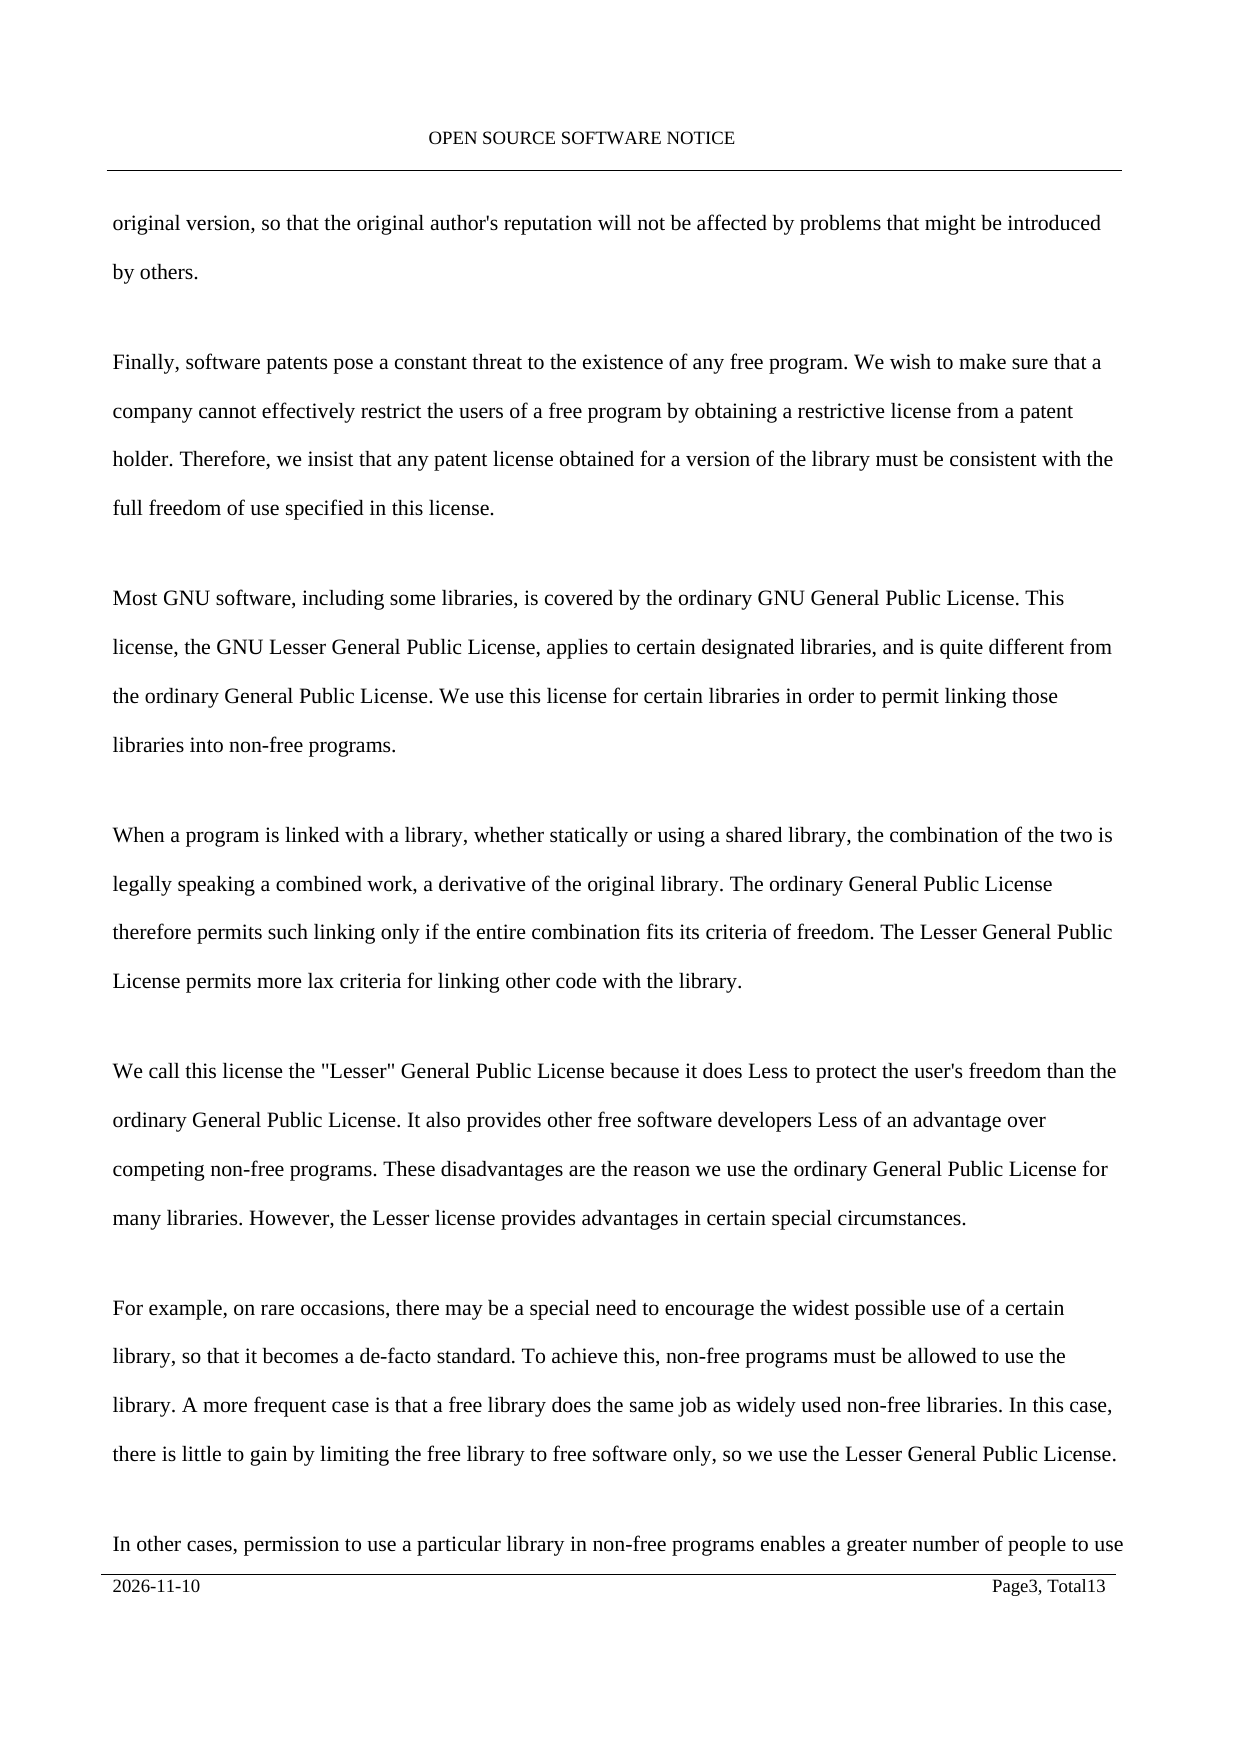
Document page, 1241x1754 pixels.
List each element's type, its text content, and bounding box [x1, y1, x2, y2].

text Most GNU software, including some libraries, is covered by the ordinary GNU General Public License. This license, the GNU Lesser General Public License, applies to certain designated libraries, and is quite different from the ordinary General Public License. We use this license for certain libraries in order to permit linking those libraries into non-free programs. [112, 582, 1128, 761]
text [112, 206, 1128, 288]
text When a program is linked with a library, whether statically or using a shared library, the combination of the two is legally speaking a combined work, a derivative of the original library. The ordinary General Public License therefore permits such linking only if the entire combination fits its criteria of freedom. The Lesser General Public License permits more lax criteria for linking other code with the library. [112, 818, 1128, 997]
text Finally, software patents pose a constant threat to the existence of any free program. We wish to make sure that a company cannot effectively restrict the users of a free program by obtaining a restrictive license from a patent holder. Therefore, we insist that any patent license obtained for a version of the library must be consistent with the full freedom of use specified in this license. [112, 345, 1128, 524]
text For example, on rare occasions, there may be a special need to encourage the widest possible use of a certain library, so that it becomes a de-facto standard. To achieve this, non-free programs must be allowed to use the library. A more frequent case is that a free library does the same job as widely used non-free libraries. In this case, there is little to gain by limiting the free library to free software only, so we use the Lesser General Public License. [112, 1291, 1128, 1470]
text We call this license the "Lesser" General Public License because it does Less to protect the user's freedom than the ordinary General Public License. It also provides other free software developers Less of an advantage over competing non-free programs. These disadvantages are the reason we use the ordinary General Public License for many libraries. However, the Lesser license provides advantages in certain special circumstances. [112, 1055, 1128, 1233]
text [112, 1528, 1128, 1560]
